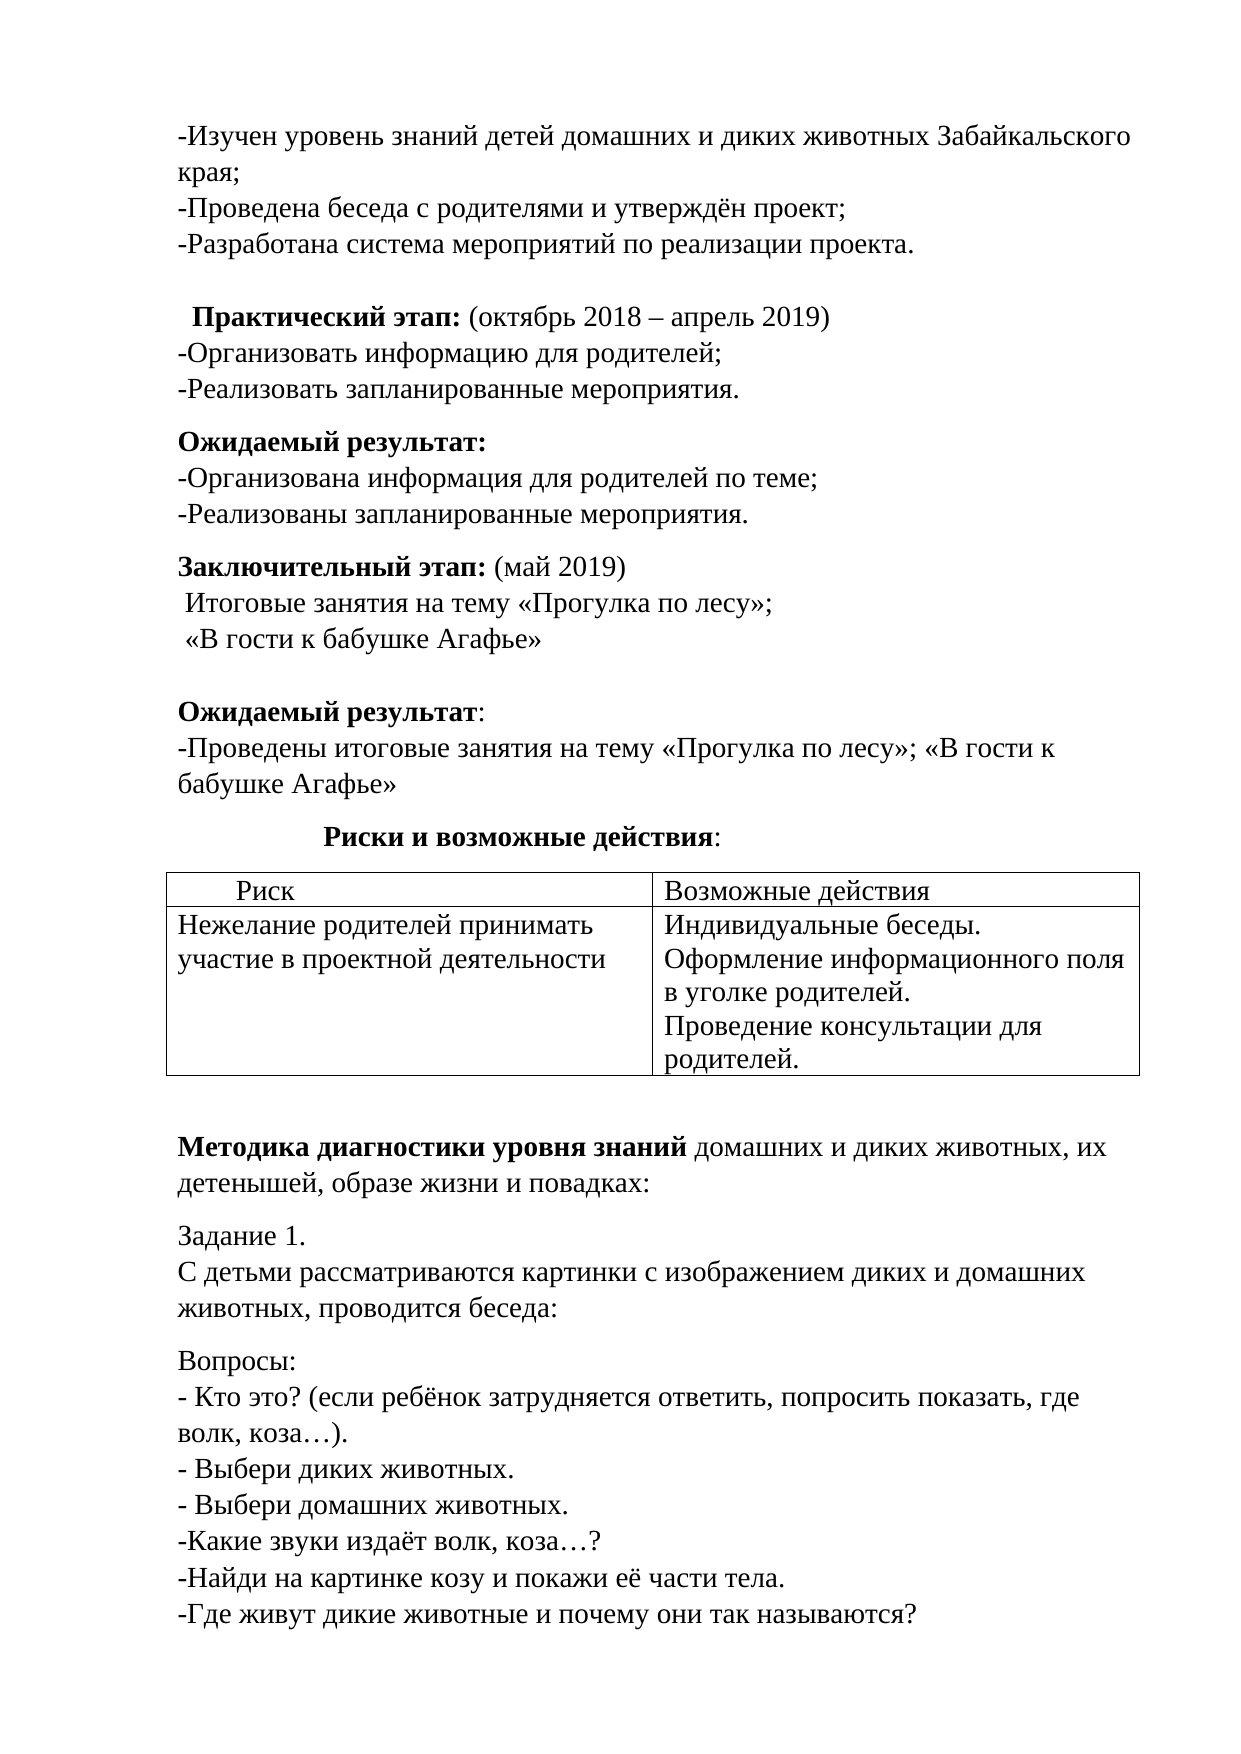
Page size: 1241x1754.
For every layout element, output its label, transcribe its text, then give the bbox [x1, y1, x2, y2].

text -Проведены итоговые занятия на тему «Прогулка по лесу»; «В гости к бабушке Агафье» [177, 730, 1152, 799]
text Задание 1. [177, 1218, 1152, 1251]
text Вопросы: [177, 1343, 1152, 1376]
text -Какие звуки издаёт волк, коза…? [177, 1523, 1152, 1557]
table_cell Нежелание родителей принимать участие в проектной деятельности [167, 907, 652, 1075]
text Практический этап: (октябрь 2018 – апрель 2019) [177, 299, 1152, 332]
table_header Возможные действия [653, 873, 1139, 906]
table_cell Индивидуальные беседы. Оформление информационного поля в уголке родителей. Проведение консультации для родителей. [653, 907, 1139, 1075]
table_header Риск [167, 873, 652, 906]
text - Выбери домашних животных. [177, 1487, 1152, 1521]
text -Реализованы запланированные мероприятия. [177, 496, 1152, 530]
text -Где живут дикие животные и почему они так называются? [177, 1596, 1152, 1629]
text Заключительный этап: (май 2019) [177, 549, 1152, 583]
text - Выбери диких животных. [177, 1451, 1152, 1485]
text -Разработана система мероприятий по реализации проекта. [177, 227, 1152, 260]
text -Найди на картинке козу и покажи её части тела. [177, 1560, 1152, 1593]
text -Организовать информацию для родителей; [177, 335, 1152, 368]
text Ожидаемый результат: [177, 694, 1152, 727]
text Ожидаемый результат: [177, 424, 1152, 457]
text Итоговые занятия на тему «Прогулка по лесу»; [177, 585, 1152, 619]
text Методика диагностики уровня знаний домашних и диких животных, их детенышей, образе жизни и повадках: [177, 1129, 1152, 1198]
text Риски и возможные действия: [177, 819, 1152, 852]
text - Кто это? (если ребёнок затрудняется ответить, попросить показать, где волк, коза…). [177, 1379, 1152, 1449]
text -Реализовать запланированные мероприятия. [177, 371, 1152, 405]
text -Организована информация для родителей по теме; [177, 460, 1152, 494]
text -Изучен уровень знаний детей домашних и диких животных Забайкальского края; [177, 118, 1152, 188]
text «В гости к бабушке Агафье» [177, 621, 1152, 655]
text С детьми рассматриваются картинки с изображением диких и домашних животных, проводится беседа: [177, 1254, 1152, 1323]
text -Проведена беседа с родителями и утверждён проект; [177, 190, 1152, 224]
